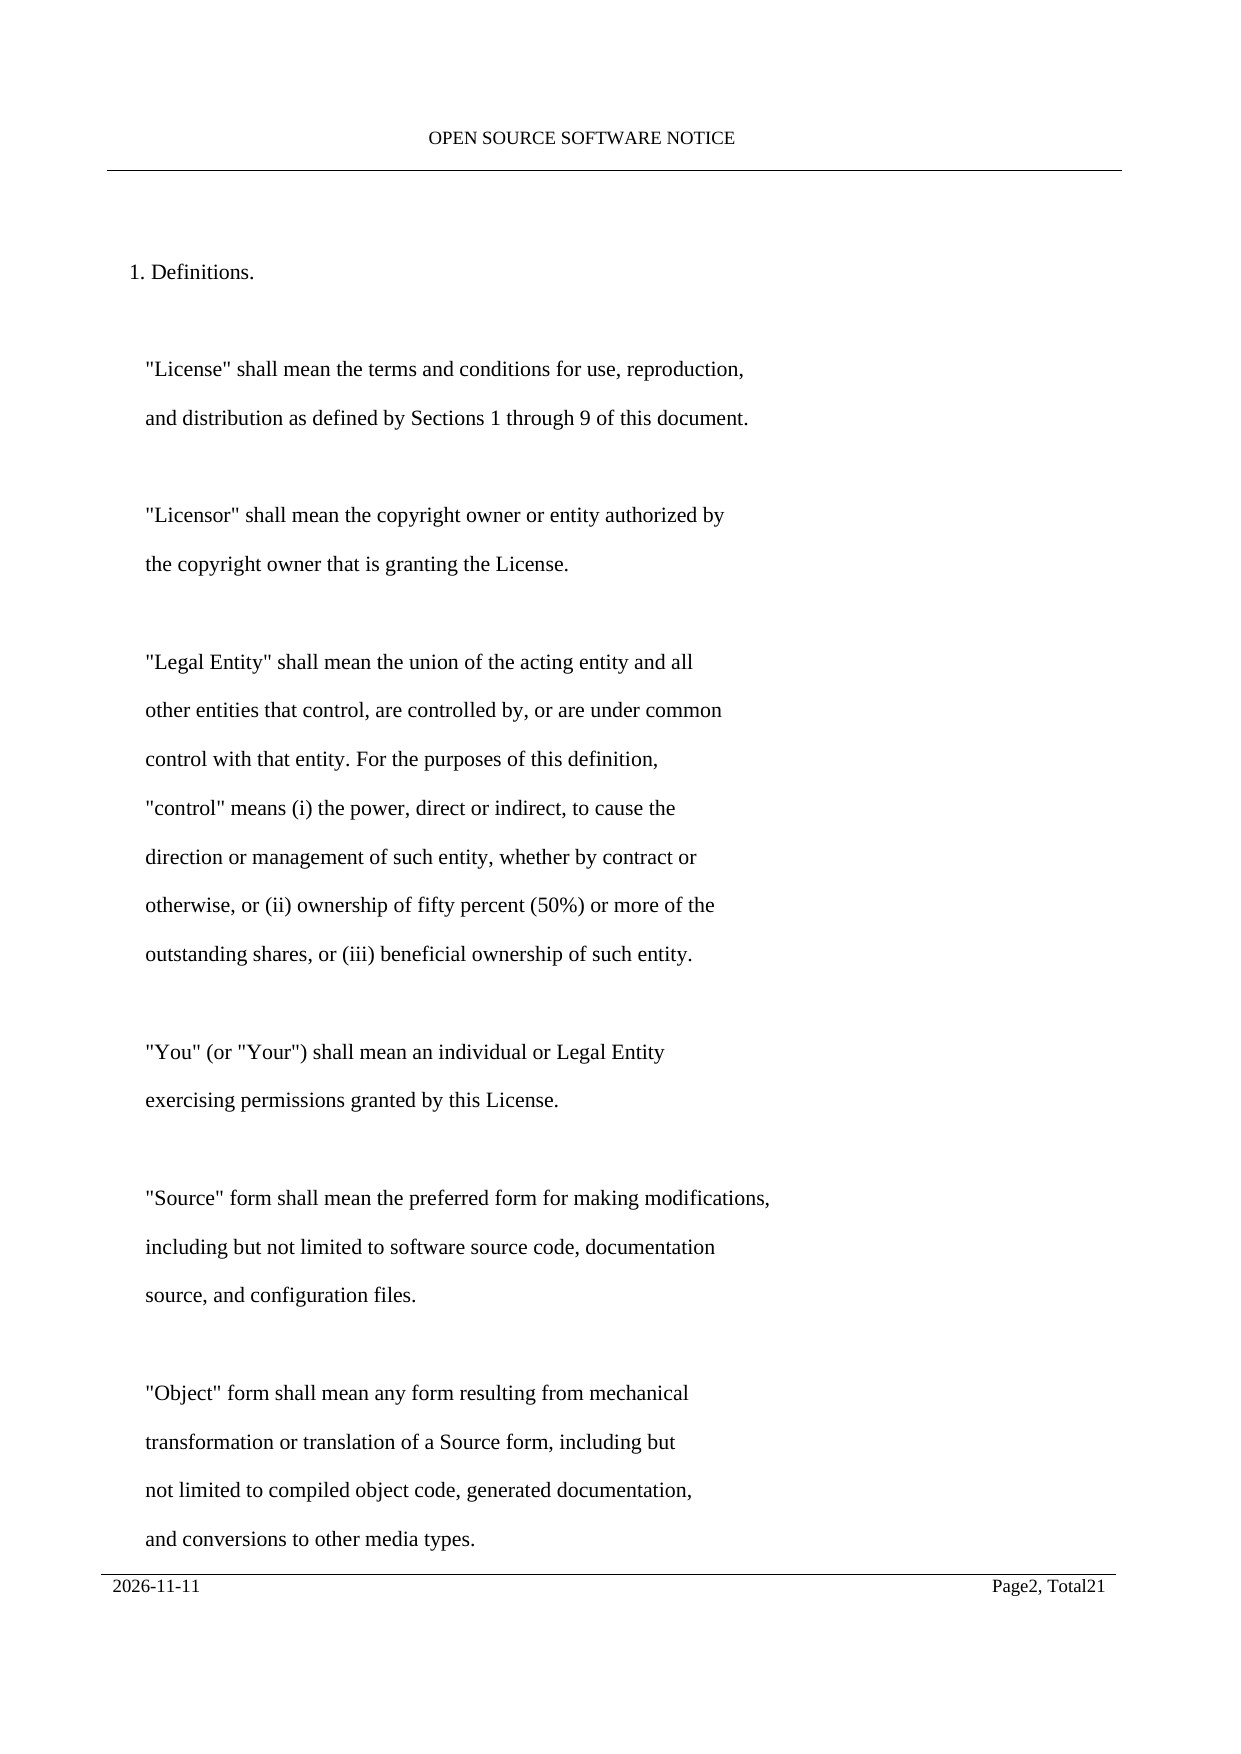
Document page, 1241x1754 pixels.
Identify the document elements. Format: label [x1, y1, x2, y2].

text [112, 206, 1128, 1555]
